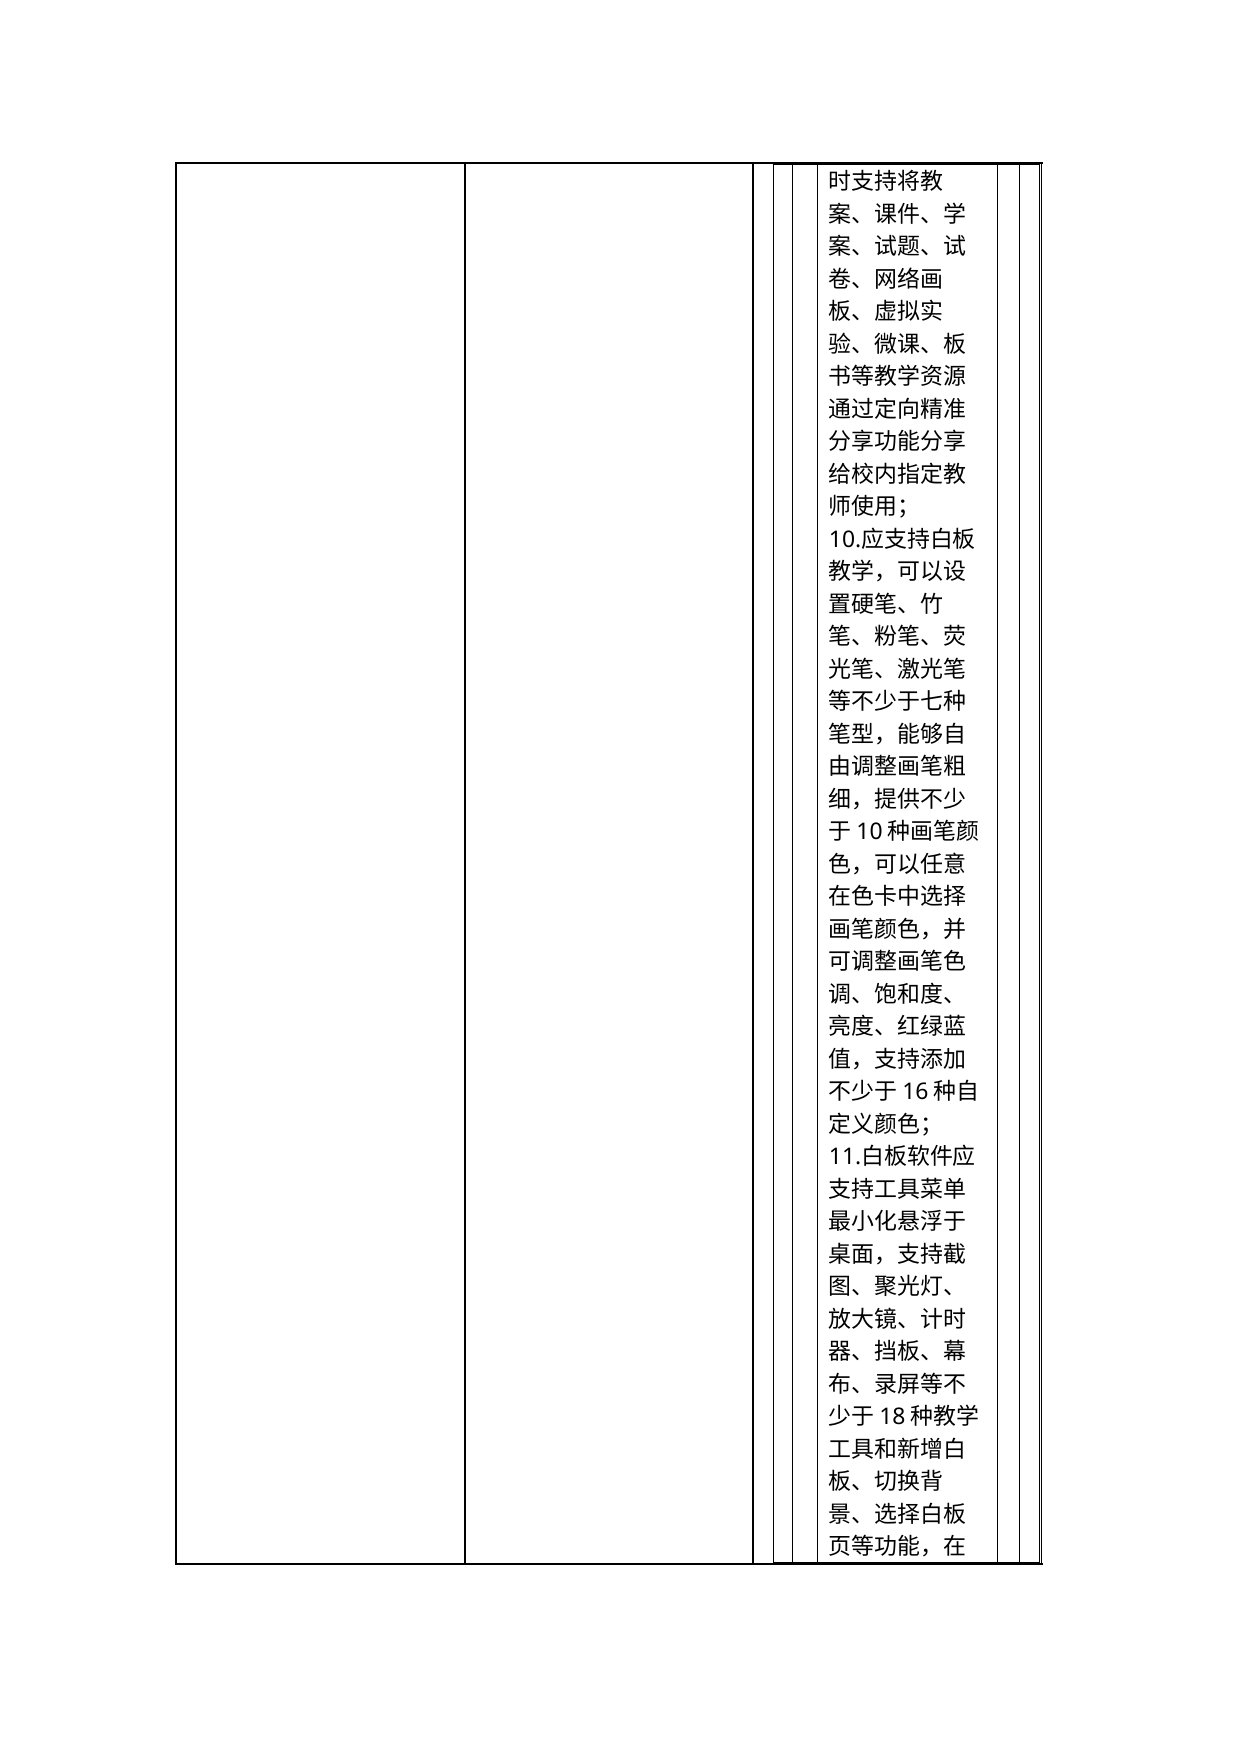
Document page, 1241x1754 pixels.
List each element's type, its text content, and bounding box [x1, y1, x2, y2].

table_cell ★ [466, 164, 752, 1563]
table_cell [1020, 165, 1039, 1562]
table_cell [818, 165, 997, 1562]
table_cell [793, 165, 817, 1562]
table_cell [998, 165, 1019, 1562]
table_cell 1 [177, 164, 464, 1563]
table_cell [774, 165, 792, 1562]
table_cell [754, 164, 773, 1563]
